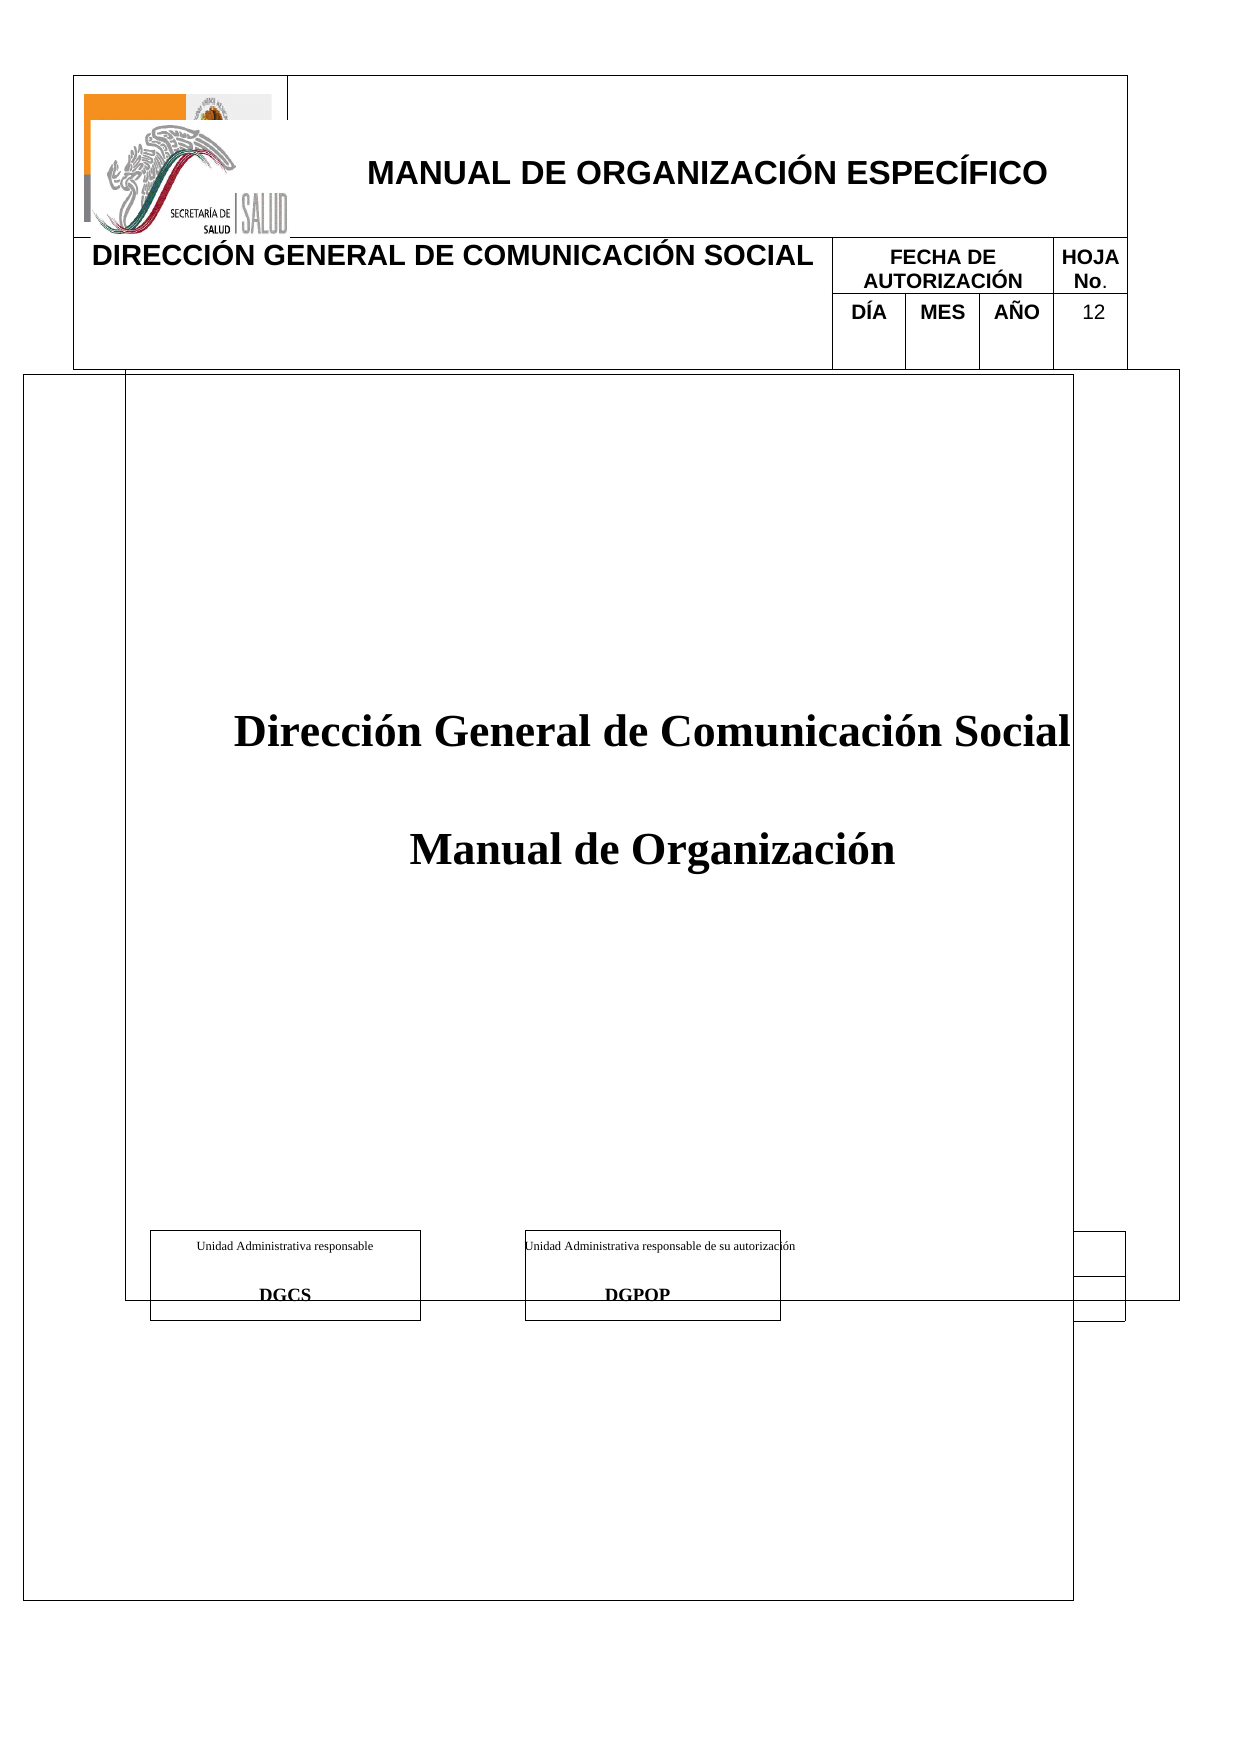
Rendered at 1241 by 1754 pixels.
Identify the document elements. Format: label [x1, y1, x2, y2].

picture [84, 94, 290, 240]
